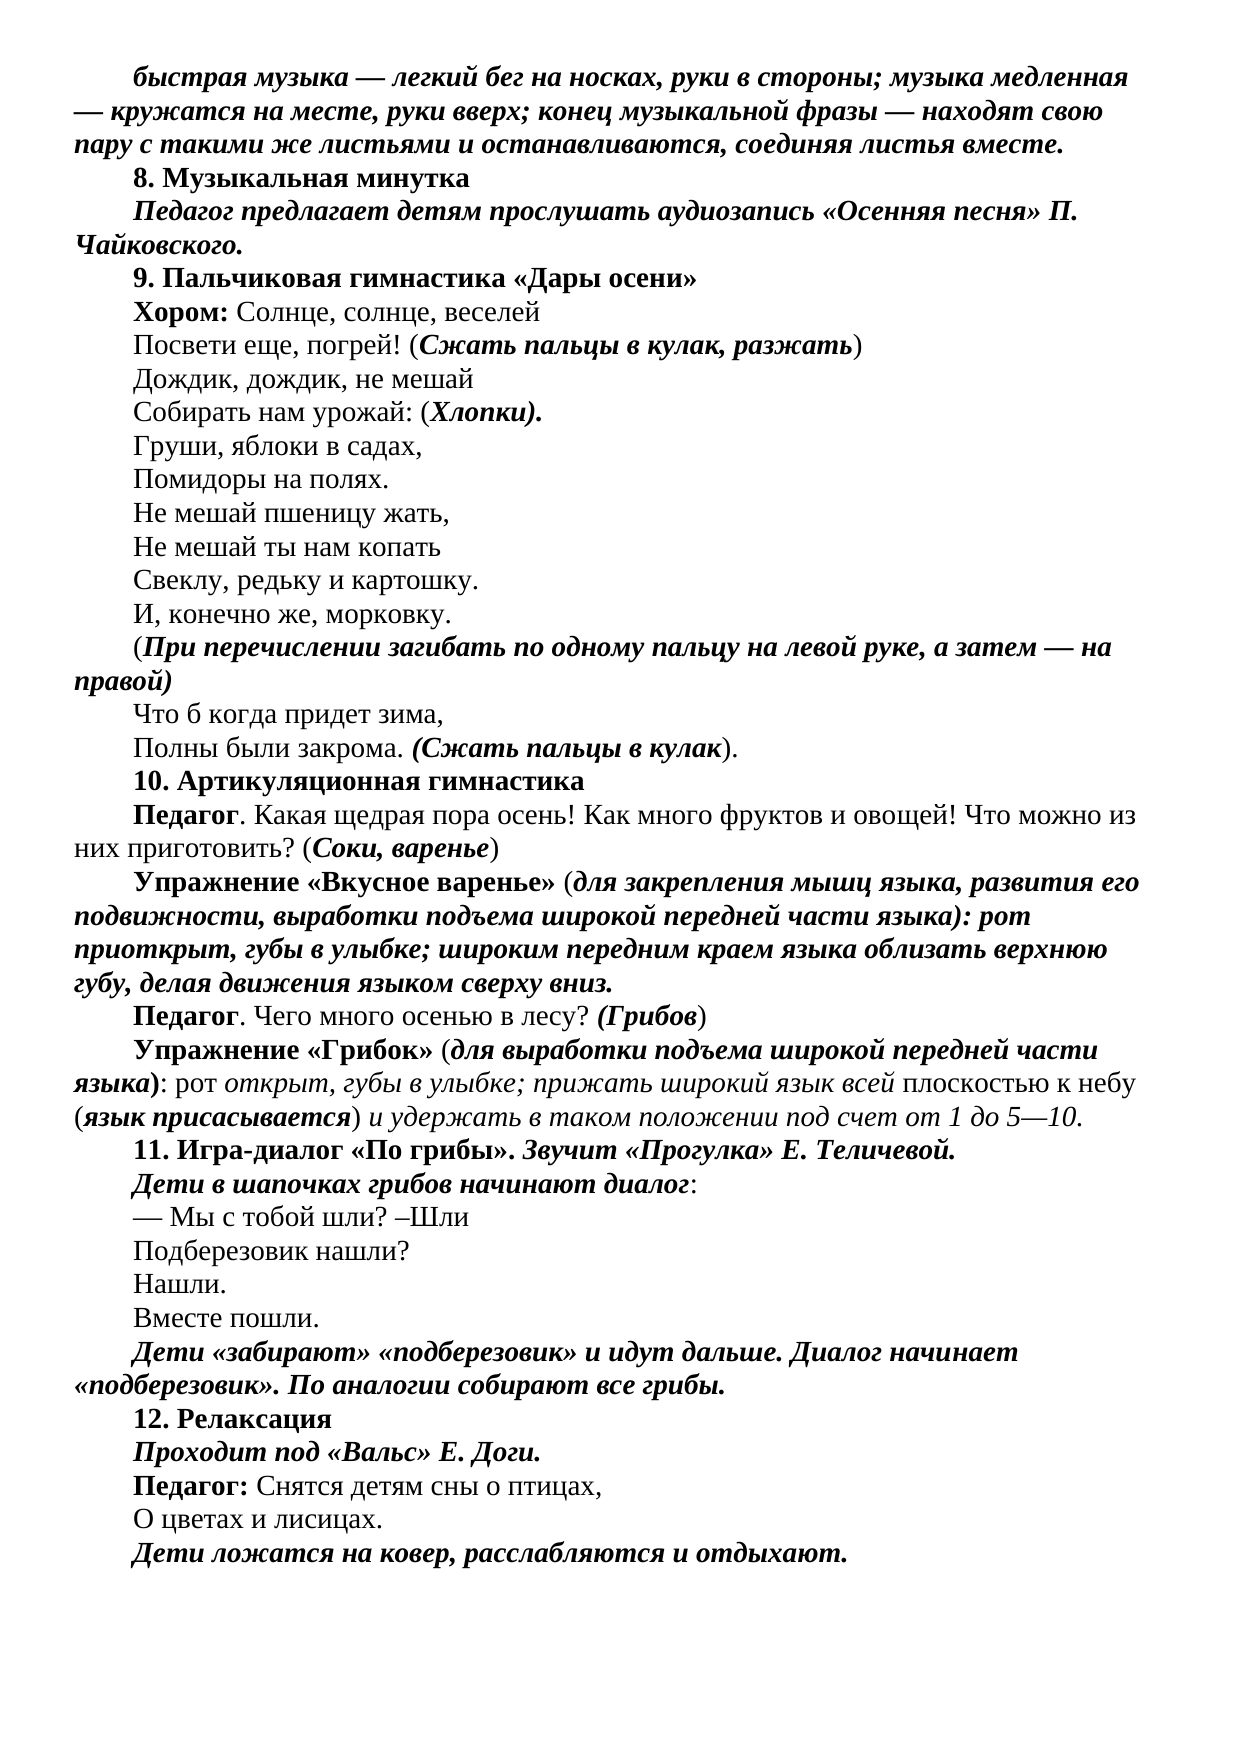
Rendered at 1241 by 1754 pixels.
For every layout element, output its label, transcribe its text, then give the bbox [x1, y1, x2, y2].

text (При перечислении загибать по одному пальцу на левой руке, а затем — на правой) [74, 629, 1152, 696]
text 8. Музыкальная минутка [74, 160, 1152, 193]
text Собирать нам урожай: (Хлопки). [74, 394, 1152, 428]
text Подберезовик нашли? [74, 1233, 1152, 1267]
text Упражнение «Вкусное варенье» (для закрепления мышц языка, развития его подвижности, выработки подъема широкой передней части языка): рот приоткрыт, губы в улыбке; широким передним краем языка облизать верхнюю губу, делая движения языком сверху вниз. [74, 864, 1152, 998]
text Не мешай пшеницу жать, [74, 495, 1152, 529]
text 12. Релаксация [74, 1401, 1152, 1434]
text Нашли. [74, 1267, 1152, 1300]
text быстрая музыка — легкий бег на носках, руки в стороны; музыка медленная — кружатся на месте, руки вверх; конец музыкальной фразы — находят свою пару с такими же листьями и останавливаются, соединяя листья вместе. [74, 59, 1152, 160]
text О цветах и лисицах. [74, 1501, 1152, 1535]
text Дети в шапочках грибов начинают диалог: [74, 1166, 1152, 1199]
text Проходит под «Вальс» Е. Доги. [74, 1434, 1152, 1468]
text Дождик, дождик, не мешай [74, 361, 1152, 394]
text Дети «забирают» «подберезовик» и идут дальше. Диалог начинает «подберезовик». По аналогии собирают все грибы. [74, 1334, 1152, 1401]
text Вместе пошли. [74, 1300, 1152, 1334]
text Что б когда придет зима, [74, 696, 1152, 730]
text Дети ложатся на ковер, расслабляются и отдыхают. [74, 1535, 1152, 1568]
text 10. Артикуляционная гимнастика [74, 763, 1152, 797]
text Педагог предлагает детям прослушать аудиозапись «Осенняя песня» П. Чайковского. [74, 193, 1152, 260]
text Упражнение «Грибок» (для выработки подъема широкой передней части языка): рот открыт, губы в улыбке; прижать широкий язык всей плоскостью к небу (язык присасывается) и удержать в таком положении под счет от 1 до 5—10. [74, 1032, 1152, 1132]
text Груши, яблоки в садах, [74, 428, 1152, 462]
text Помидоры на полях. [74, 462, 1152, 495]
text Полны были закрома. (Сжать пальцы в кулак). [74, 730, 1152, 763]
text Педагог: Снятся детям сны о птицах, [74, 1468, 1152, 1501]
text 11. Игра-диалог «По грибы». Звучит «Прогулка» Е. Теличевой. [74, 1132, 1152, 1166]
text Посвети еще, погрей! (Сжать пальцы в кулак, разжать) [74, 327, 1152, 361]
text Свеклу, редьку и картошку. [74, 562, 1152, 596]
text Не мешай ты нам копать [74, 529, 1152, 562]
text И, конечно же, морковку. [74, 596, 1152, 629]
text Педагог. Какая щедрая пора осень! Как много фруктов и овощей! Что можно из них приготовить? (Соки, варенье) [74, 797, 1152, 864]
text Педагог. Чего много осенью в лесу? (Грибов) [74, 998, 1152, 1032]
text — Мы с тобой шли? –Шли [74, 1199, 1152, 1233]
text 9. Пальчиковая гимнастика «Дары осени» [74, 260, 1152, 294]
text Хором: Солнце, солнце, веселей [74, 294, 1152, 327]
